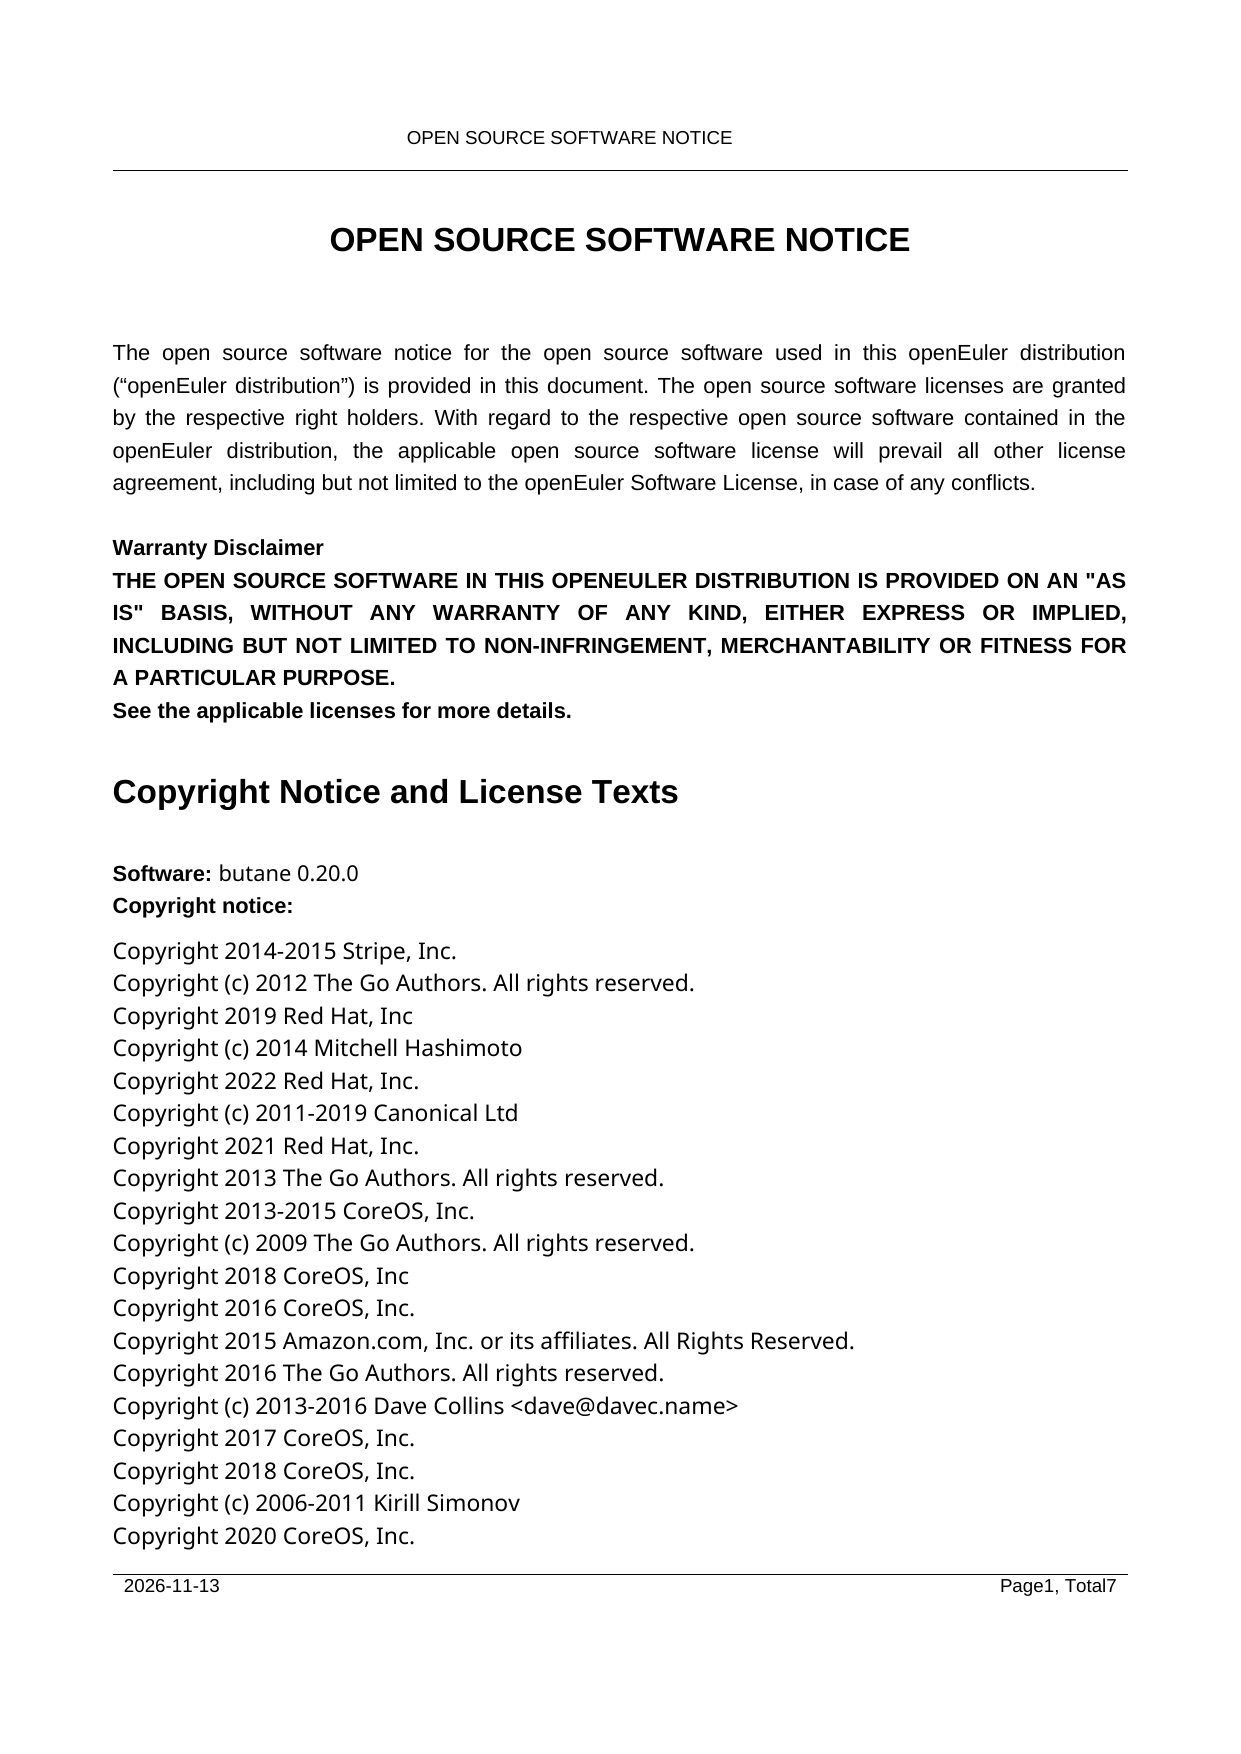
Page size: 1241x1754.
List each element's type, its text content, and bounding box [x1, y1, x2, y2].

text Copyright Notice and License Texts [112, 759, 1128, 824]
text Copyright notice: [112, 889, 1128, 921]
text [112, 934, 1128, 1551]
title Software: butane 0.20.0 [112, 856, 1128, 889]
text OPEN SOURCE SOFTWARE NOTICE [112, 206, 1128, 271]
text The open source software notice for the open source software used in this openEuler distribution (“openEuler distribution”) is provided in this document. The open source software licenses are granted by the respective right holders. With regard to the respective open source software contained in the openEuler distribution, the applicable open source software license will prevail all other license agreement, including but not limited to the openEuler Software License, in case of any conflicts. [112, 336, 1128, 499]
text Warranty Disclaimer [112, 531, 1128, 564]
text THE OPEN SOURCE SOFTWARE IN THIS OPENEULER DISTRIBUTION IS PROVIDED ON AN "AS IS" BASIS, WITHOUT ANY WARRANTY OF ANY KIND, EITHER EXPRESS OR IMPLIED, INCLUDING BUT NOT LIMITED TO NON-INFRINGEMENT, MERCHANTABILITY OR FITNESS FOR A PARTICULAR PURPOSE. See the applicable licenses for more details. [112, 564, 1128, 726]
